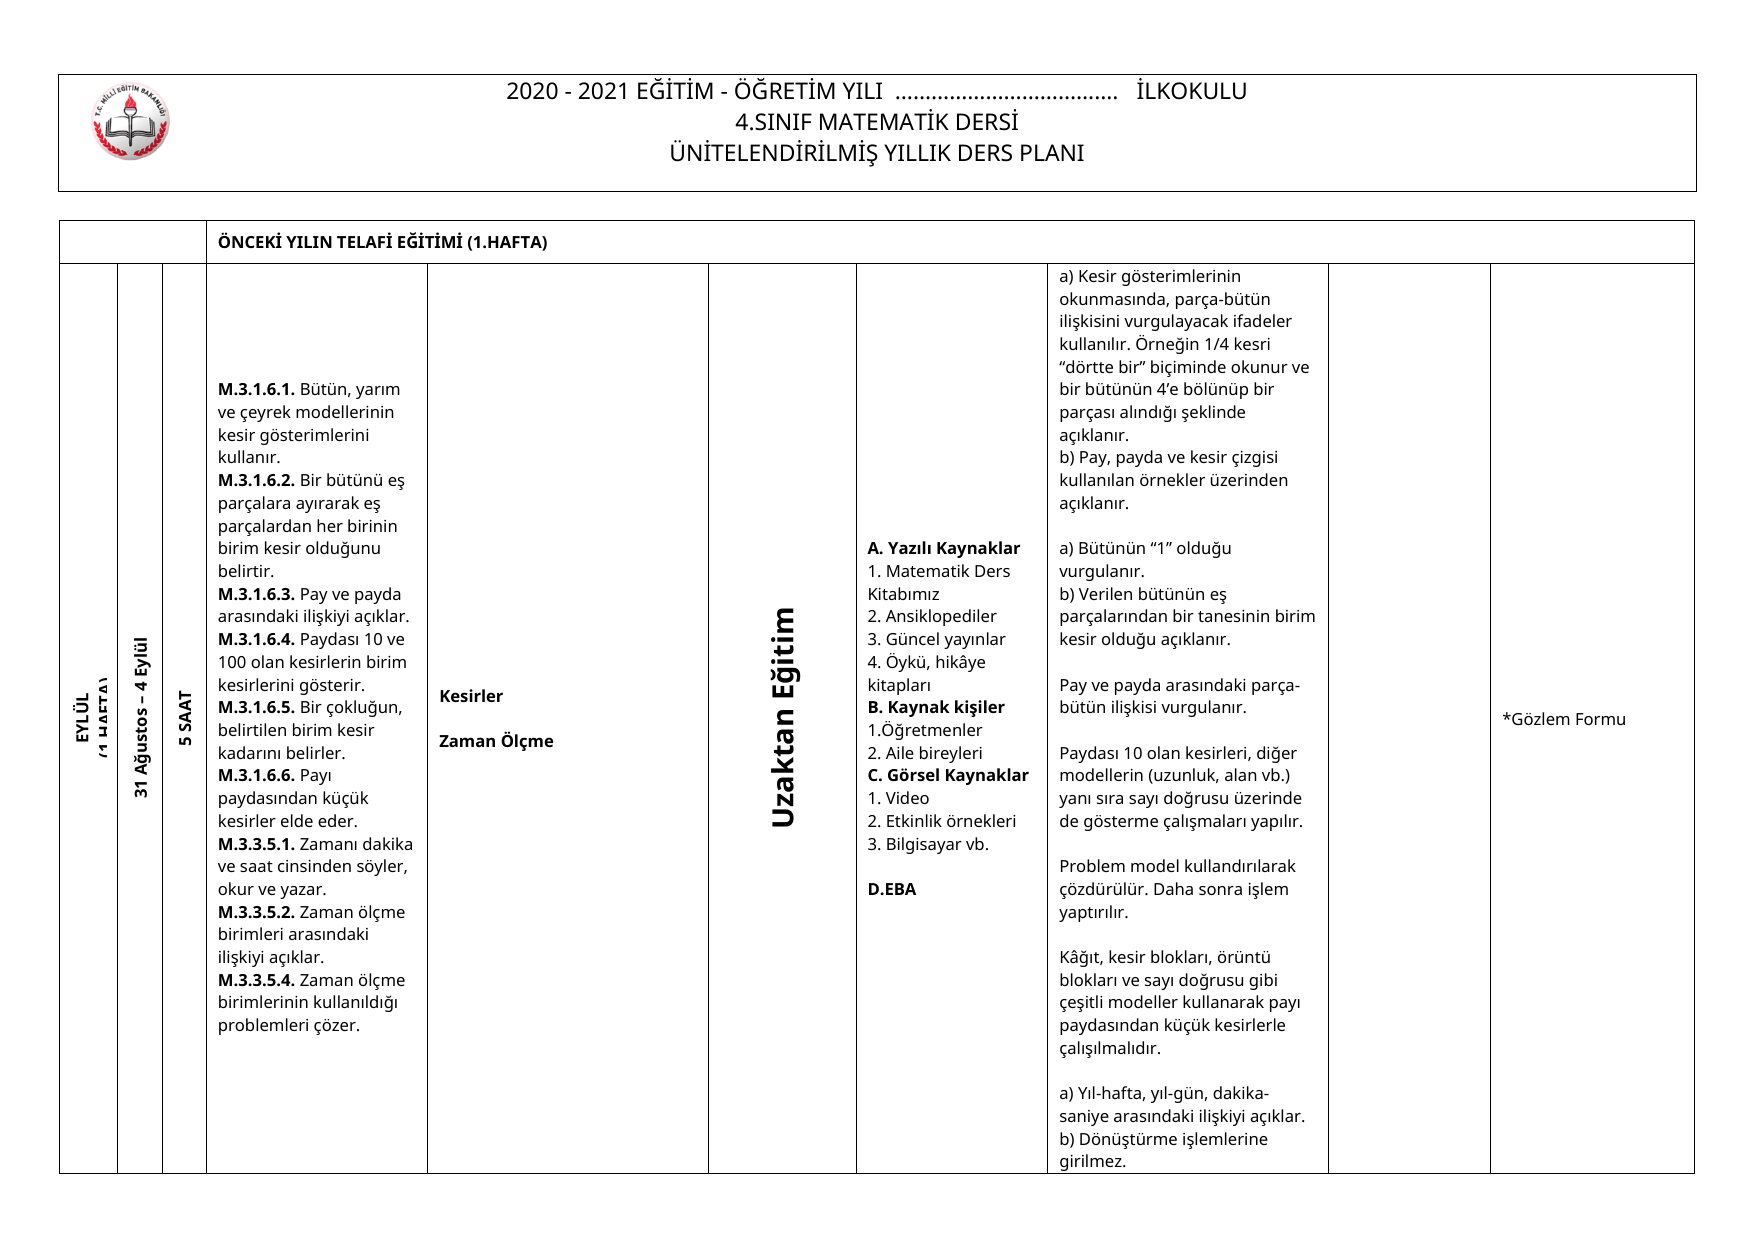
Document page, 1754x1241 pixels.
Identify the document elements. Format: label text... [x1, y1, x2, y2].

table_cell a) Kesir gösterimlerinin okunmasında, parça-bütün ilişkisini vurgulayacak ifadeler kullanılır. Örneğin 1/4 kesri “dörtte bir” biçiminde okunur ve bir bütünün 4’e bölünüp bir parçası alındığı şeklinde açıklanır. b) Pay, payda ve kesir çizgisi kullanılan örnekler üzerinden açıklanır. a) Bütünün “1” olduğu vurgulanır. b) Verilen bütünün eş parçalarından bir tanesinin birim kesir olduğu açıklanır. Pay ve payda arasındaki parça-bütün ilişkisi vurgulanır. Paydası 10 olan kesirleri, diğer modellerin (uzunluk, alan vb.) yanı sıra sayı doğrusu üzerinde de gösterme çalışmaları yapılır. Problem model kullandırılarak çözdürülür. Daha sonra işlem yaptırılır. Kâğıt, kesir blokları, örüntü blokları ve sayı doğrusu gibi çeşitli modeller kullanarak payı paydasından küçük kesirlerle çalışılmalıdır. a) Yıl-hafta, yıl-gün, dakika-saniye arasındaki ilişkiyi açıklar. b) Dönüştürme işlemlerine girilmez. [1048, 264, 1328, 1173]
table_header ÖNCEKİ YILIN TELAFİ EĞİTİMİ (1.HAFTA) [207, 221, 1694, 263]
table_cell Kesirler Zaman Ölçme [428, 264, 708, 1173]
table_header [60, 221, 206, 263]
table_cell [1329, 264, 1490, 1173]
table_cell Uzaktan Eğitim [709, 264, 856, 1173]
table_cell EYLÜL (1.HAFTA) [60, 264, 117, 1173]
picture [85, 77, 175, 167]
table_cell 5 SAAT [163, 264, 206, 1173]
table_cell A. Yazılı Kaynaklar 1. Matematik Ders Kitabımız 2. Ansiklopediler 3. Güncel yayınlar 4. Öykü, hikâye kitapları B. Kaynak kişiler 1.Öğretmenler 2. Aile bireyleri C. Görsel Kaynaklar 1. Video 2. Etkinlik örnekleri 3. Bilgisayar vb. D.EBA [857, 264, 1047, 1173]
table_cell 31 Ağustos – 4 Eylül [118, 264, 162, 1173]
table_cell M.3.1.6.1. Bütün, yarım ve çeyrek modellerinin kesir gösterimlerini kullanır. M.3.1.6.2. Bir bütünü eş parçalara ayırarak eş parçalardan her birinin birim kesir olduğunu belirtir. M.3.1.6.3. Pay ve payda arasındaki ilişkiyi açıklar. M.3.1.6.4. Paydası 10 ve 100 olan kesirlerin birim kesirlerini gösterir. M.3.1.6.5. Bir çokluğun, belirtilen birim kesir kadarını belirler. M.3.1.6.6. Payı paydasından küçük kesirler elde eder. M.3.3.5.1. Zamanı dakika ve saat cinsinden söyler, okur ve yazar. M.3.3.5.2. Zaman ölçme birimleri arasındaki ilişkiyi açıklar. M.3.3.5.4. Zaman ölçme birimlerinin kullanıldığı problemleri çözer. [207, 264, 427, 1173]
table_cell *Gözlem Formu [1491, 264, 1694, 1173]
